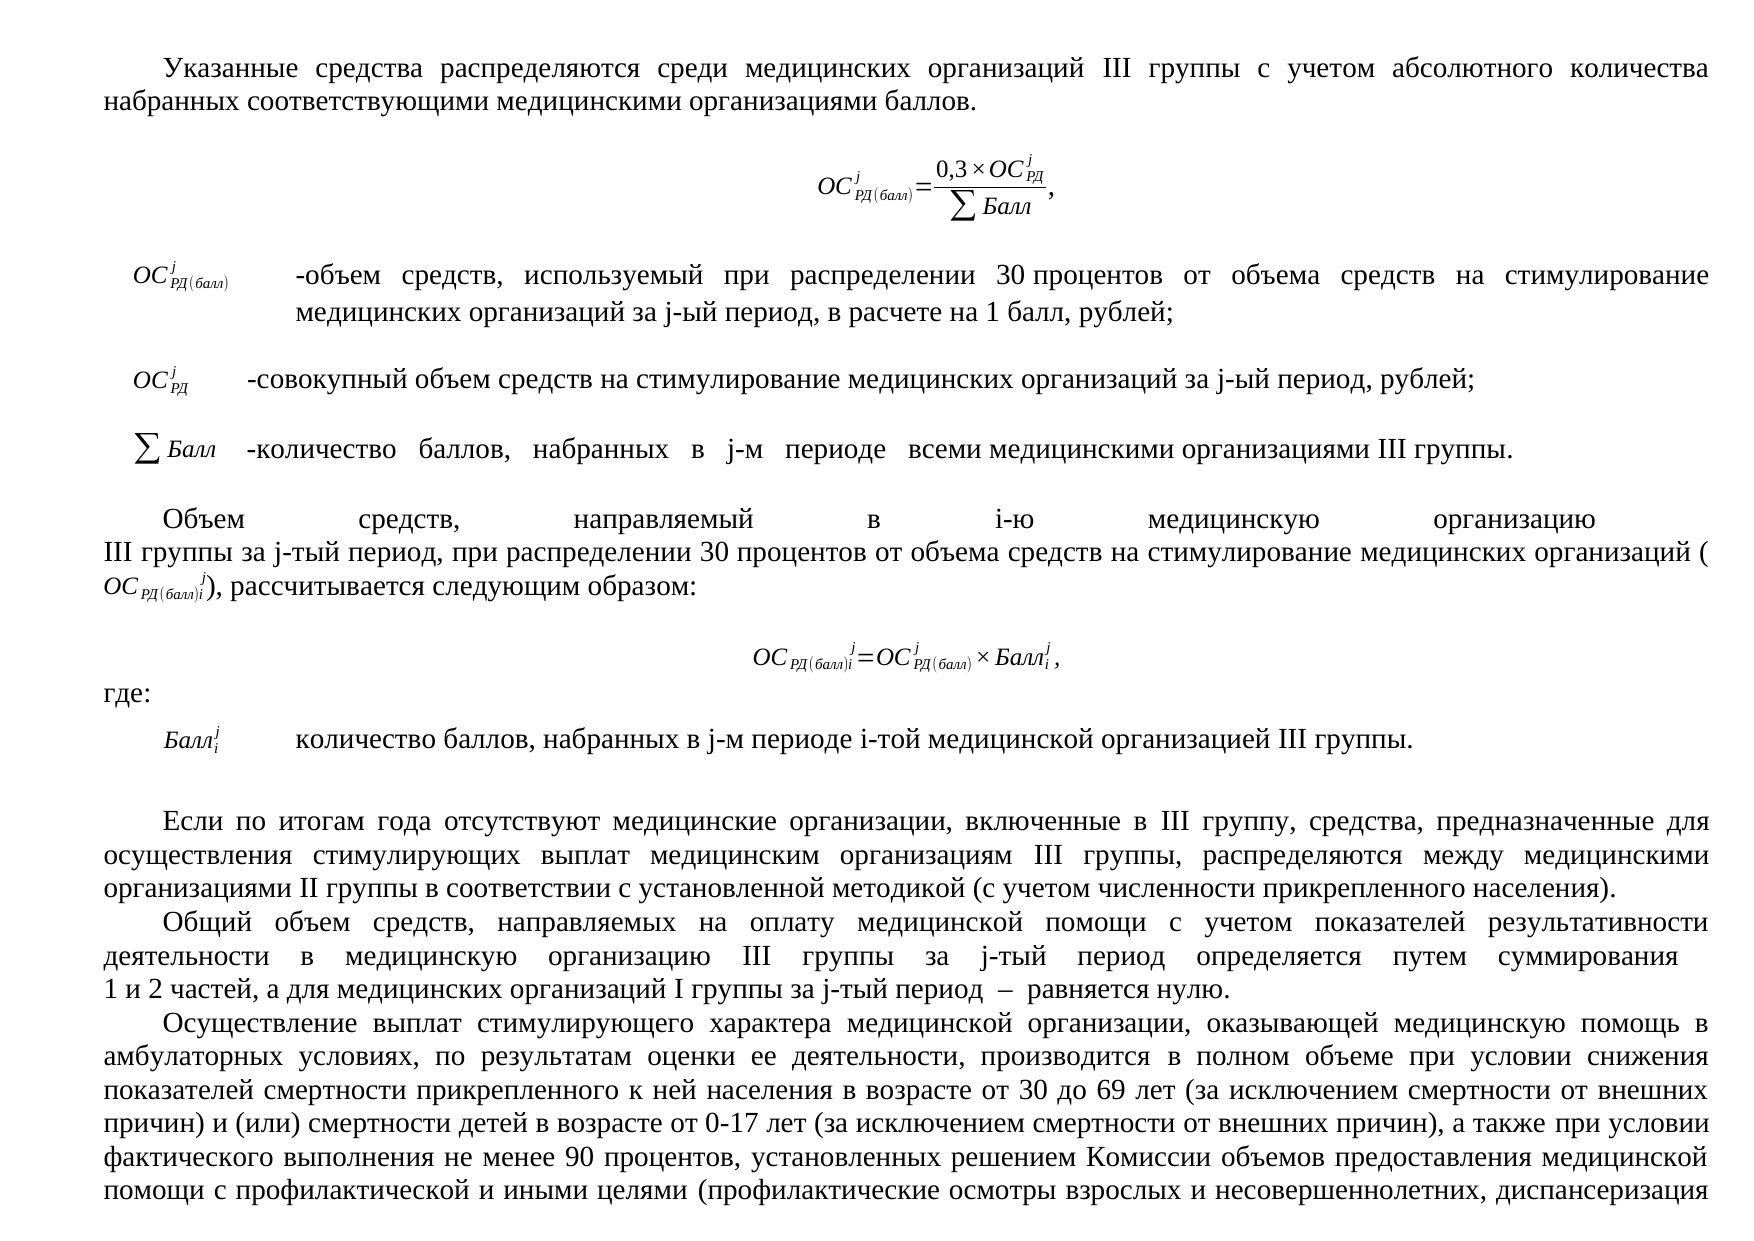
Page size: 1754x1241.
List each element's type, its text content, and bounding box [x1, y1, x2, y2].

text количество баллов, набранных в j-м периоде i-той медицинской организацией III группы. [162, 721, 1710, 757]
text Указанные средства распределяются среди медицинских организаций III группы с учетом абсолютного количества набранных соответствующими медицинскими организациями баллов. [103, 50, 1710, 117]
text -объем средств, используемый при распределении 30 процентов от объема средств на стимулирование медицинских организаций за j-ый период, в расчете на 1 балл, рублей; [133, 257, 1710, 328]
text где: [103, 675, 1710, 708]
text Если по итогам года отсутствуют медицинские организации, включенные в III группу, средства, предназначенные для осуществления стимулирующих выплат медицинским организациям III группы, распределяются между медицинскими организациями II группы в соответствии с установленной методикой (с учетом численности прикрепленного населения). [103, 803, 1710, 904]
text , [103, 151, 1710, 223]
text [103, 1005, 1710, 1206]
text Общий объем средств, направляемых на оплату медицинской помощи с учетом показателей результативности деятельности в медицинскую организацию III группы за j-тый период определяется путем суммирования 1 и 2 частей, а для медицинских организаций I группы за j-тый период – равняется нулю. [103, 904, 1710, 1005]
text -совокупный объем средств на стимулирование медицинских организаций за j-ый период, рублей; [133, 361, 1710, 398]
text -количество баллов, набранных в j-м периоде всеми медицинскими организациями III группы. [133, 431, 1710, 467]
text Объем средств, направляемый в i-ю медицинскую организацию III группы за j-тый период, при распределении 30 процентов от объема средств на стимулирование медицинских организаций (), рассчитывается следующим образом: [103, 501, 1710, 605]
